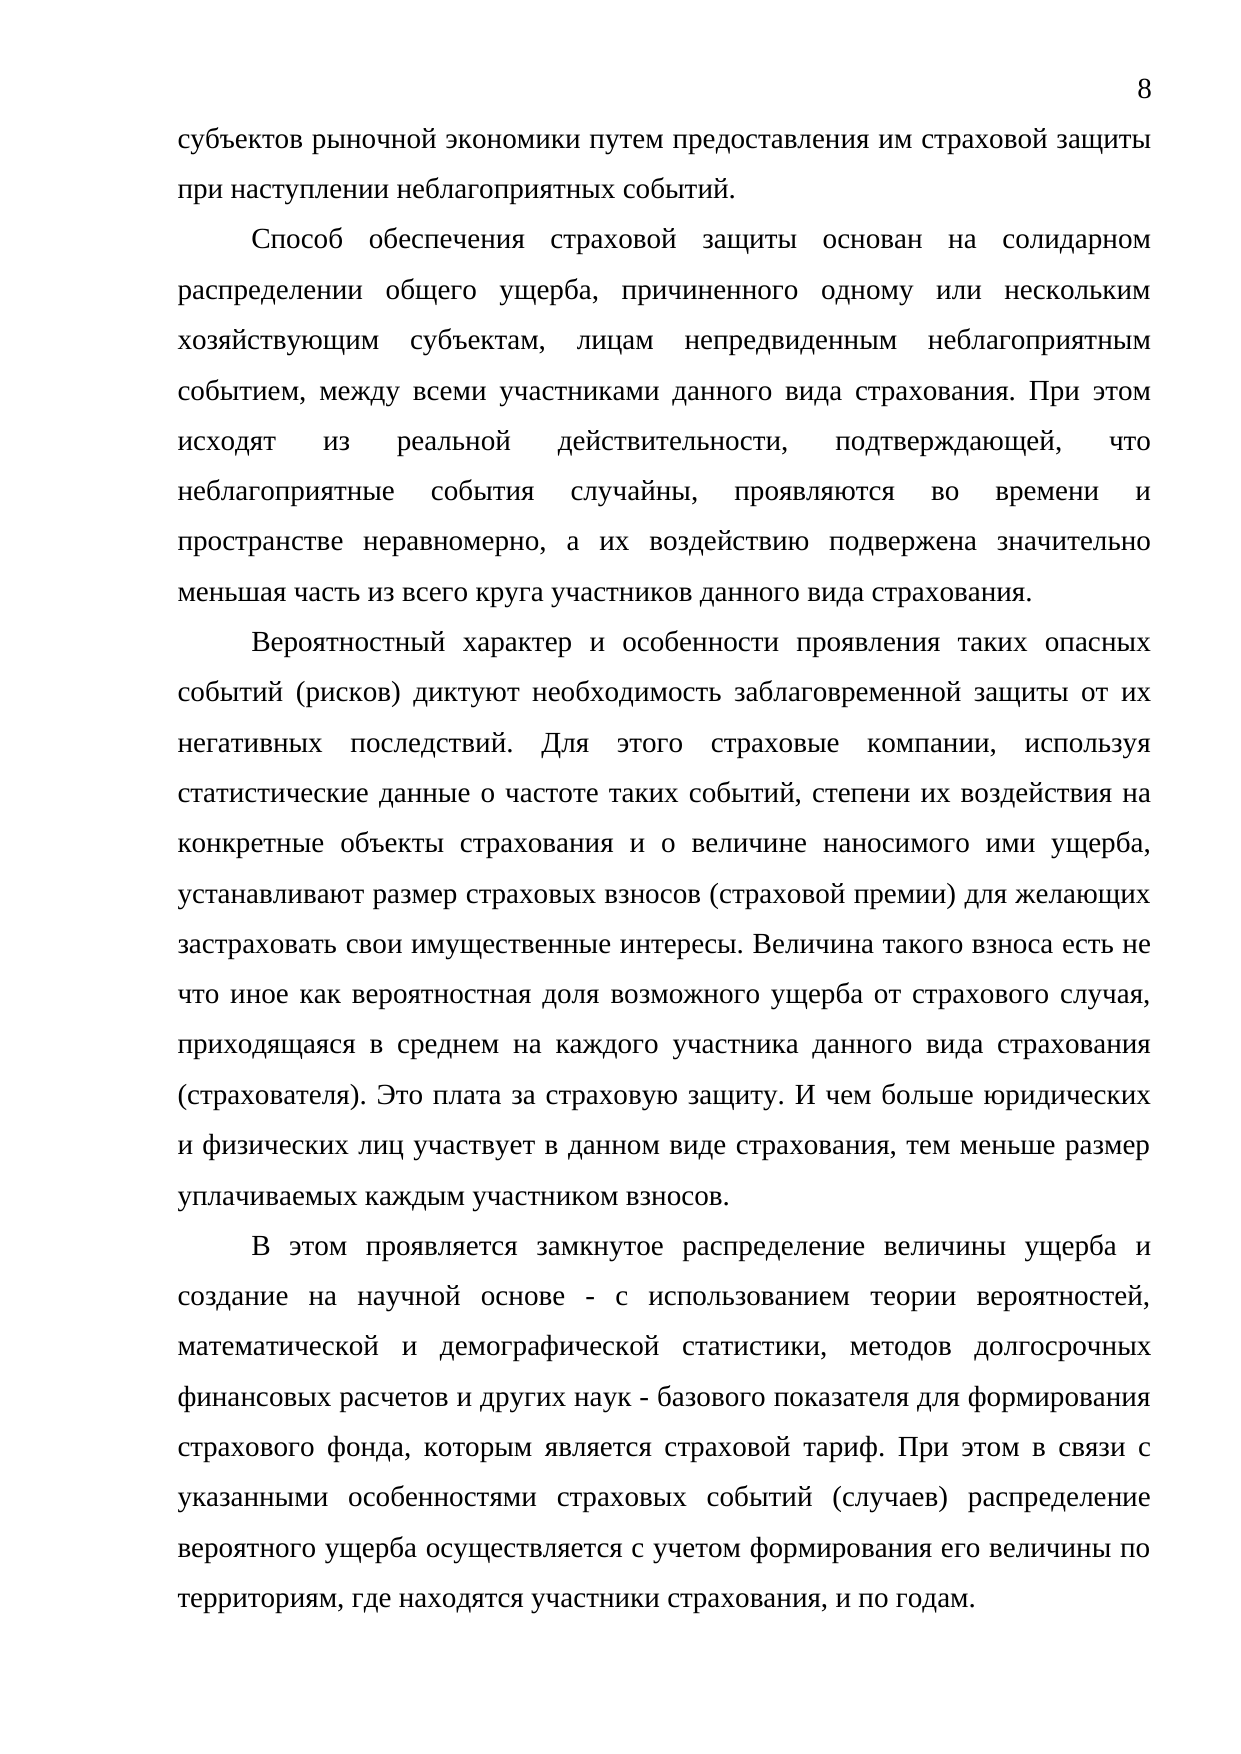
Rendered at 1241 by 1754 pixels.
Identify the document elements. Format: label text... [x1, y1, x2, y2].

text В этом проявляется замкнутое распределение величины ущерба и создание на научной основе - с использованием теории вероятностей, математической и демографической статистики, методов долгосрочных финансовых расчетов и других наук - базового показателя для формирования страхового фонда, которым является страховой тариф. При этом в связи с указанными особенностями страховых событий (случаев) распределение вероятного ущерба осуществляется с учетом формирования его величины по территориям, где находятся участники страхования, и по годам. [177, 1228, 1152, 1614]
text Вероятностный характер и особенности проявления таких опасных событий (рисков) диктуют необходимость заблаговременной защиты от их негативных последствий. Для этого страховые компании, используя статистические данные о частоте таких событий, степени их воздействия на конкретные объекты страхования и о величине наносимого ими ущерба, устанавливают размер страховых взносов (страховой премии) для желающих застраховать свои имущественные интересы. Величина такого взноса есть не что иное как вероятностная доля возможного ущерба от страхового случая, приходящаяся в среднем на каждого участника данного вида страхования (страхователя). Это плата за страховую защиту. И чем больше юридических и физических лиц участвует в данном виде страхования, тем меньше размер уплачиваемых каждым участником взносов. [177, 624, 1152, 1211]
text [177, 121, 1152, 205]
text Способ обеспечения страховой защиты основан на солидарном распределении общего ущерба, причиненного одному или нескольким хозяйствующим субъектам, лицам непредвиденным неблагоприятным событием, между всеми участниками данного вида страхования. При этом исходят из реальной действительности, подтверждающей, что неблагоприятные события случайны, проявляются во времени и пространстве неравномерно, а их воздействию подвержена значительно меньшая часть из всего круга участников данного вида страхования. [177, 222, 1152, 607]
